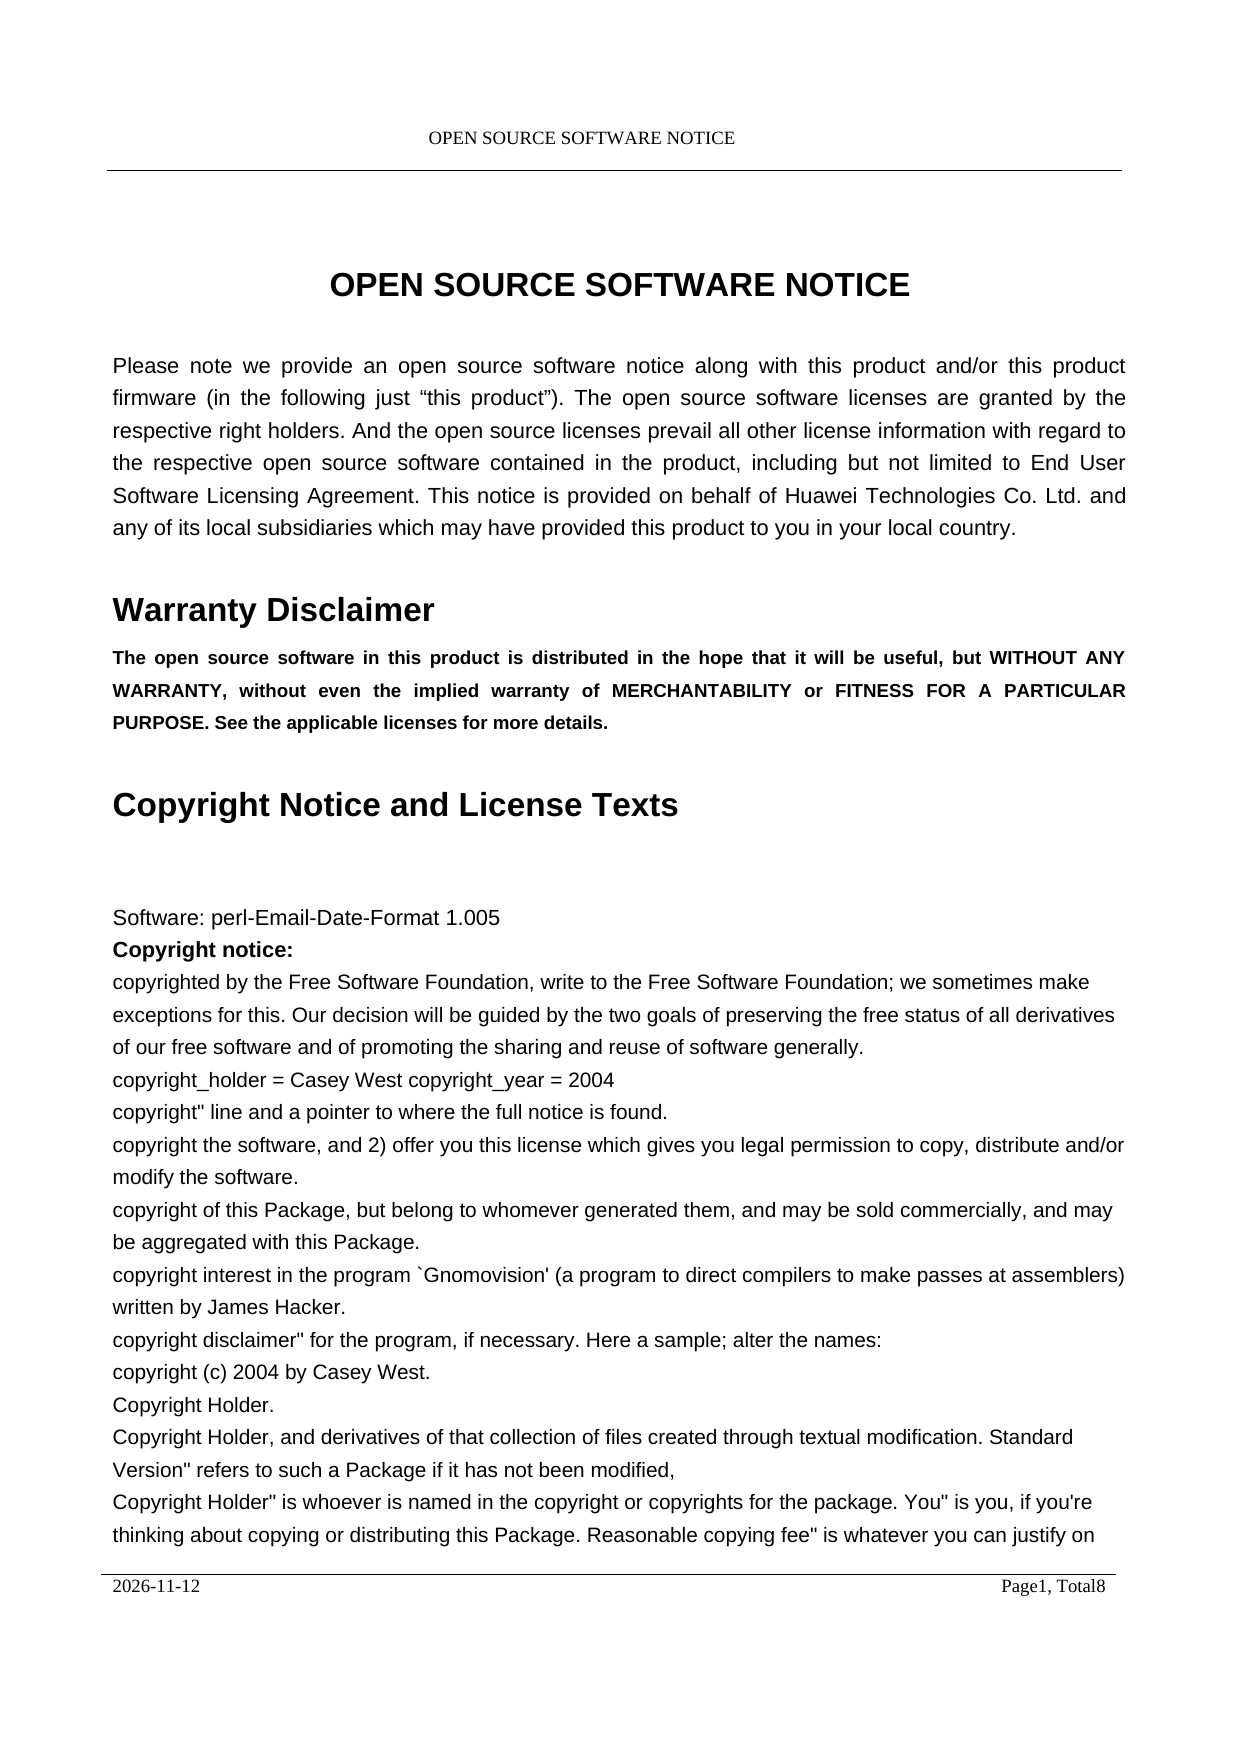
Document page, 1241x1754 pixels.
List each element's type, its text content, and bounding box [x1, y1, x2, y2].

text copyright_holder = Casey West copyright_year = 2004 [112, 1063, 1128, 1096]
text Copyright Notice and License Texts [112, 771, 1128, 836]
text Copyright notice: [112, 933, 1128, 966]
text copyright disclaimer" for the program, if necessary. Here a sample; alter the names: [112, 1323, 1128, 1356]
text Warranty Disclaimer [112, 576, 1128, 641]
text copyright the software, and 2) offer you this license which gives you legal permission to copy, distribute and/or modify the software. [112, 1128, 1128, 1193]
text OPEN SOURCE SOFTWARE NOTICE [112, 251, 1128, 316]
text copyright" line and a pointer to where the full notice is found. [112, 1096, 1128, 1128]
text The open source software in this product is distributed in the hope that it will be useful, but WITHOUT ANY WARRANTY, without even the implied warranty of MERCHANTABILITY or FITNESS FOR A PARTICULAR PURPOSE. See the applicable licenses for more details. [112, 641, 1128, 739]
text copyrighted by the Free Software Foundation, write to the Free Software Foundation; we sometimes make exceptions for this. Our decision will be guided by the two goals of preserving the free status of all derivatives of our free software and of promoting the sharing and reuse of software generally. [112, 966, 1128, 1063]
text copyright interest in the program `Gnomovision' (a program to direct compilers to make passes at assemblers) written by James Hacker. [112, 1258, 1128, 1323]
text Software: perl-Email-Date-Format 1.005 [112, 901, 1128, 933]
text Please note we provide an open source software notice along with this product and/or this product firmware (in the following just “this product”). The open source software licenses are granted by the respective right holders. And the open source licenses prevail all other license information with regard to the respective open source software contained in the product, including but not limited to End User Software Licensing Agreement. This notice is provided on behalf of Huawei Technologies Co. Ltd. and any of its local subsidiaries which may have provided this product to you in your local country. [112, 349, 1128, 544]
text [112, 1486, 1128, 1551]
text Copyright Holder, and derivatives of that collection of files created through textual modification. Standard Version" refers to such a Package if it has not been modified, [112, 1421, 1128, 1486]
text copyright (c) 2004 by Casey West. [112, 1356, 1128, 1388]
text copyright of this Package, but belong to whomever generated them, and may be sold commercially, and may be aggregated with this Package. [112, 1193, 1128, 1258]
text Copyright Holder. [112, 1388, 1128, 1421]
